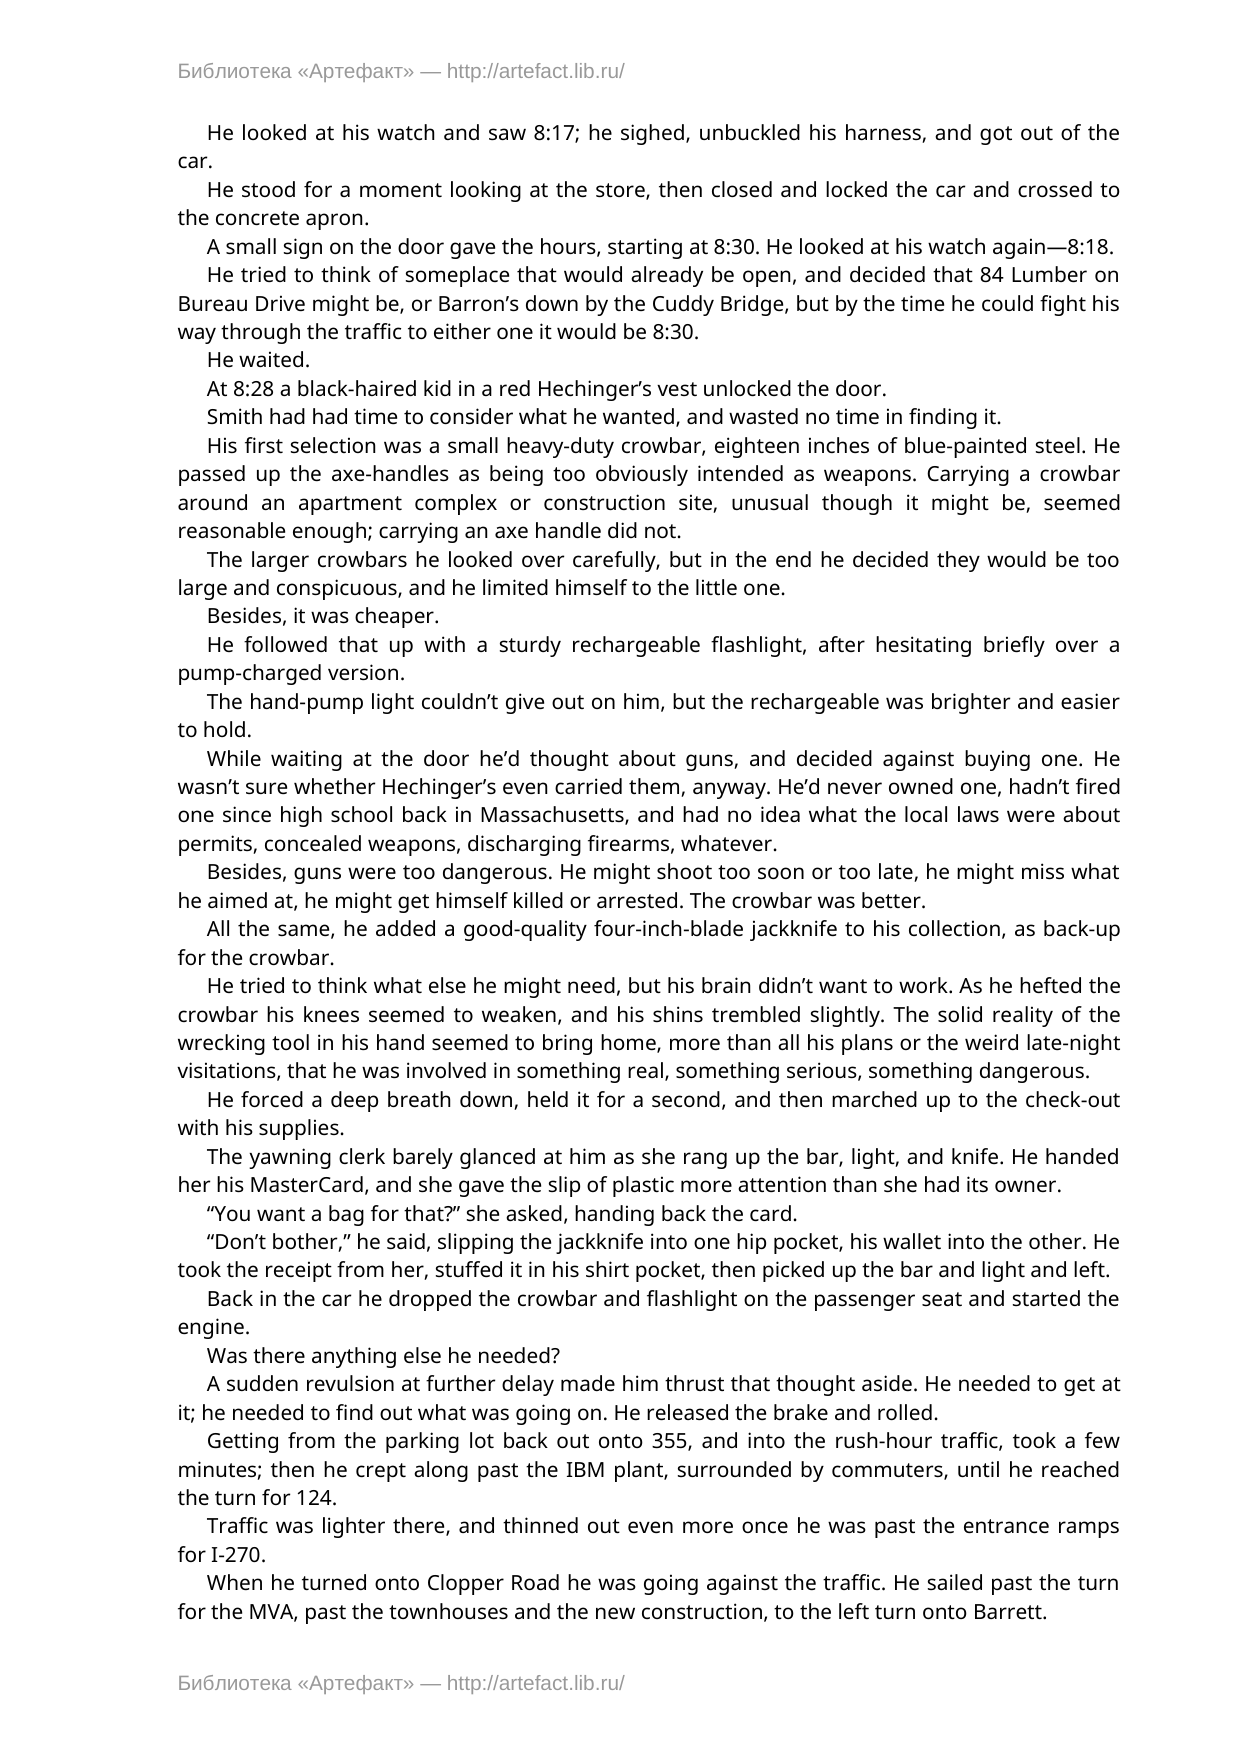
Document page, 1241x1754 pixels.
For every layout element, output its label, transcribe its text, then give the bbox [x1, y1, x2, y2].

text A sudden revulsion at further delay made him thrust that thought aside. He needed to get at it; he needed to find out what was going on. He released the brake and rolled. [177, 1369, 1122, 1426]
text The yawning clerk barely glanced at him as she rang up the bar, light, and knife. He handed her his MasterCard, and she gave the slip of plastic more attention than she had its owner. [177, 1142, 1122, 1199]
text Back in the car he dropped the crowbar and flashlight on the passenger seat and started the engine. [177, 1284, 1122, 1341]
text He tried to think of someplace that would already be open, and decided that 84 Lumber on Bureau Drive might be, or Barron’s down by the Cuddy Bridge, but by the time he could fight his way through the traffic to either one it would be 8:30. [177, 260, 1122, 346]
text He looked at his watch and saw 8:17; he sighed, unbuckled his harness, and got out of the car. [177, 118, 1122, 175]
text Was there anything else he needed? [177, 1341, 1122, 1369]
text At 8:28 a black-haired kid in a red Hechinger’s vest unlocked the door. [177, 374, 1122, 402]
text Getting from the parking lot back out onto 355, and into the rush-hour traffic, took a few minutes; then he crept along past the IBM plant, surrounded by commuters, until he reached the turn for 124. [177, 1426, 1122, 1512]
text He waited. [177, 346, 1122, 374]
text Besides, guns were too dangerous. He might shoot too soon or too late, he might miss what he aimed at, he might get himself killed or arrested. The crowbar was better. [177, 857, 1122, 914]
text All the same, he added a good-quality four-inch-blade jackknife to his collection, as back-up for the crowbar. [177, 914, 1122, 971]
text The larger crowbars he looked over carefully, but in the end he decided they would be too large and conspicuous, and he limited himself to the little one. [177, 545, 1122, 602]
text Smith had had time to consider what he wanted, and wasted no time in finding it. [177, 402, 1122, 431]
text “You want a bag for that?” she asked, handing back the card. [177, 1199, 1122, 1227]
text He tried to think what else he might need, but his brain didn’t want to work. As he hefted the crowbar his knees seemed to weaken, and his shins trembled slightly. The solid reality of the wrecking tool in his hand seemed to bring home, more than all his plans or the weird late-night visitations, that he was involved in something real, something serious, something dangerous. [177, 971, 1122, 1085]
text His first selection was a small heavy-duty crowbar, eighteen inches of blue-painted steel. He passed up the axe-handles as being too obviously intended as weapons. Carrying a crowbar around an apartment complex or construction site, unusual though it might be, seemed reasonable enough; carrying an axe handle did not. [177, 431, 1122, 545]
text Traffic was lighter there, and thinned out even more once he was past the entrance ramps for I-270. [177, 1512, 1122, 1568]
text “Don’t bother,” he said, slipping the jackknife into one hip pocket, his wallet into the other. He took the receipt from her, stuffed it in his shirt pocket, then picked up the bar and light and left. [177, 1227, 1122, 1284]
text He followed that up with a sturdy rechargeable flashlight, after hesitating briefly over a pump-charged version. [177, 630, 1122, 687]
text When he turned onto Clopper Road he was going against the traffic. He sailed past the turn for the MVA, past the townhouses and the new construction, to the left turn onto Barrett. [177, 1568, 1122, 1625]
text A small sign on the door gave the hours, starting at 8:30. He looked at his watch again—8:18. [177, 232, 1122, 260]
text While waiting at the door he’d thought about guns, and decided against buying one. He wasn’t sure whether Hechinger’s even carried them, anyway. He’d never owned one, hadn’t fired one since high school back in Massachusetts, and had no idea what the local laws were about permits, concealed weapons, discharging firearms, whatever. [177, 744, 1122, 857]
text Besides, it was cheaper. [177, 602, 1122, 630]
text The hand-pump light couldn’t give out on him, but the rechargeable was brighter and easier to hold. [177, 687, 1122, 744]
text He stood for a moment looking at the store, then closed and locked the car and crossed to the concrete apron. [177, 175, 1122, 232]
text He forced a deep breath down, held it for a second, and then marched up to the check-out with his supplies. [177, 1085, 1122, 1142]
